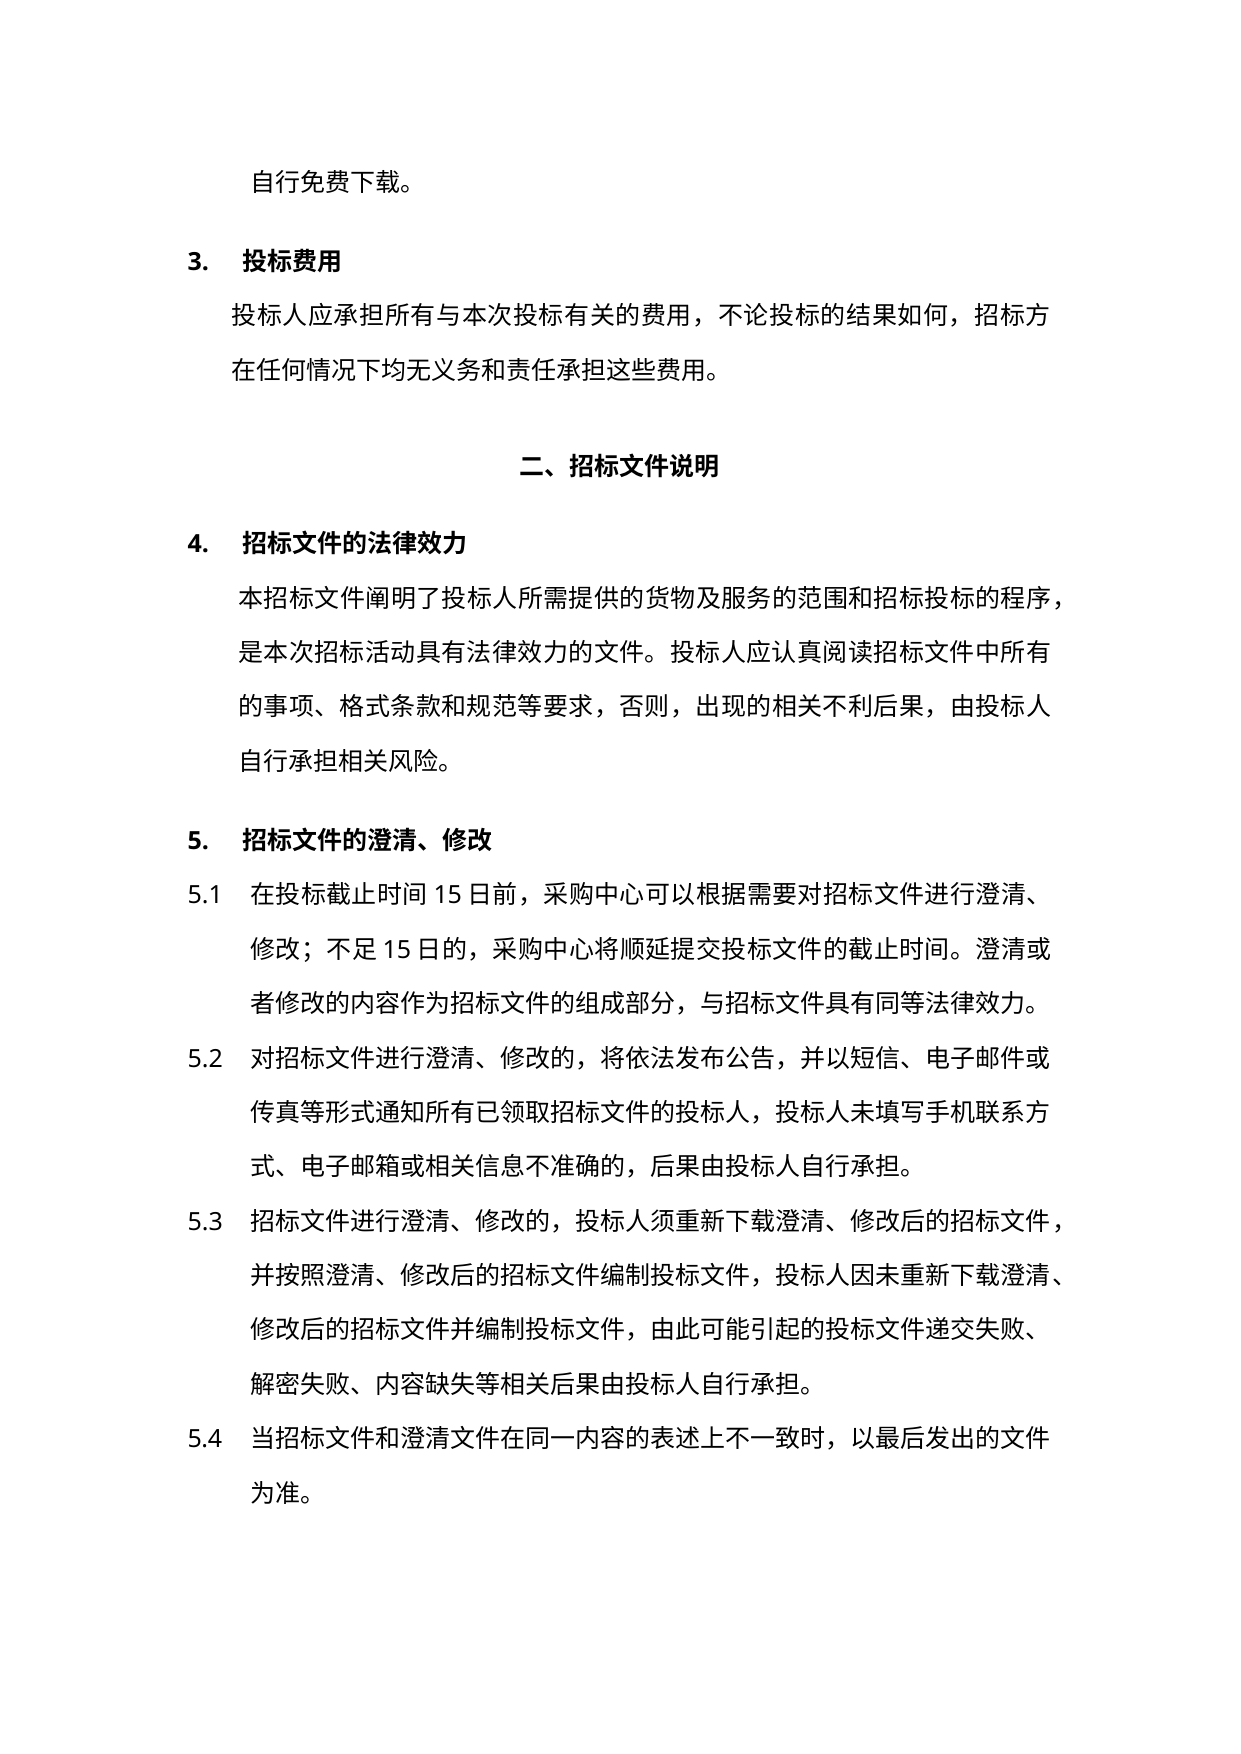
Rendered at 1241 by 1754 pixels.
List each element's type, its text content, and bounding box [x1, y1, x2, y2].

text 投标人应承担所有与本次投标有关的费用，不论投标的结果如何，招标方在任何情况下均无义务和责任承担这些费用。 [231, 296, 1053, 386]
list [187, 162, 1053, 198]
list 当招标文件和澄清文件在同一内容的表述上不一致时，以最后发出的文件为准。 [187, 1419, 1053, 1509]
list 招标文件的法律效力 [187, 524, 1053, 560]
list 对招标文件进行澄清、修改的，将依法发布公告，并以短信、电子邮件或传真等形式通知所有已领取招标文件的投标人，投标人未填写手机联系方式、电子邮箱或相关信息不准确的，后果由投标人自行承担。 [187, 1038, 1053, 1183]
text 本招标文件阐明了投标人所需提供的货物及服务的范围和招标投标的程序，是本次招标活动具有法律效力的文件。投标人应认真阅读招标文件中所有的事项、格式条款和规范等要求，否则，出现的相关不利后果，由投标人自行承担相关风险。 [238, 578, 1053, 777]
list 招标文件的澄清、修改 [187, 821, 1053, 857]
subtitle 二、招标文件说明 [186, 432, 1053, 497]
list 在投标截止时间15日前，采购中心可以根据需要对招标文件进行澄清、修改；不足15日的，采购中心将顺延提交投标文件的截止时间。澄清或者修改的内容作为招标文件的组成部分，与招标文件具有同等法律效力。 [187, 875, 1053, 1020]
list 投标费用 [187, 241, 1053, 278]
list 招标文件进行澄清、修改的，投标人须重新下载澄清、修改后的招标文件，并按照澄清、修改后的招标文件编制投标文件，投标人因未重新下载澄清、修改后的招标文件并编制投标文件，由此可能引起的投标文件递交失败、解密失败、内容缺失等相关后果由投标人自行承担。 [187, 1201, 1053, 1401]
